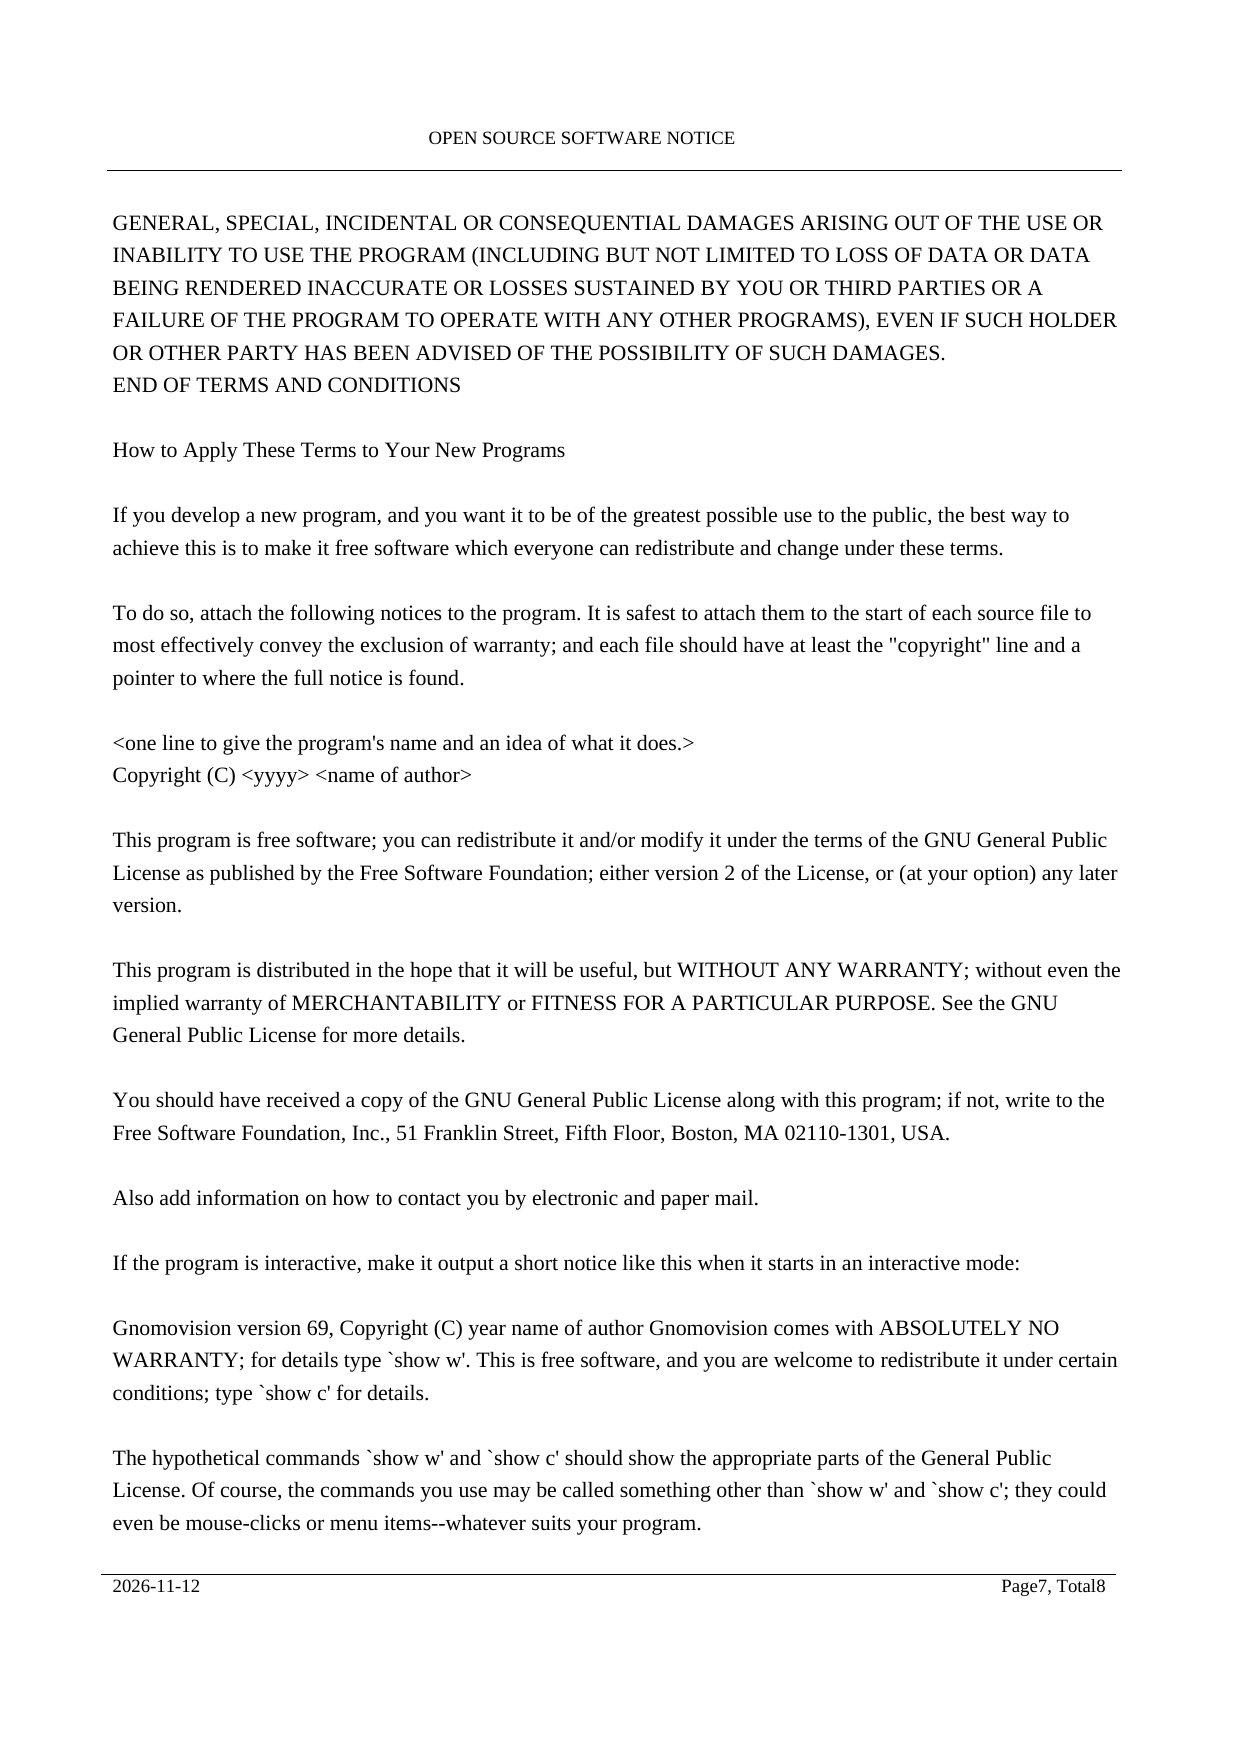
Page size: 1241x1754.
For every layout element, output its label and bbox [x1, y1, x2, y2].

text [112, 206, 1128, 1539]
